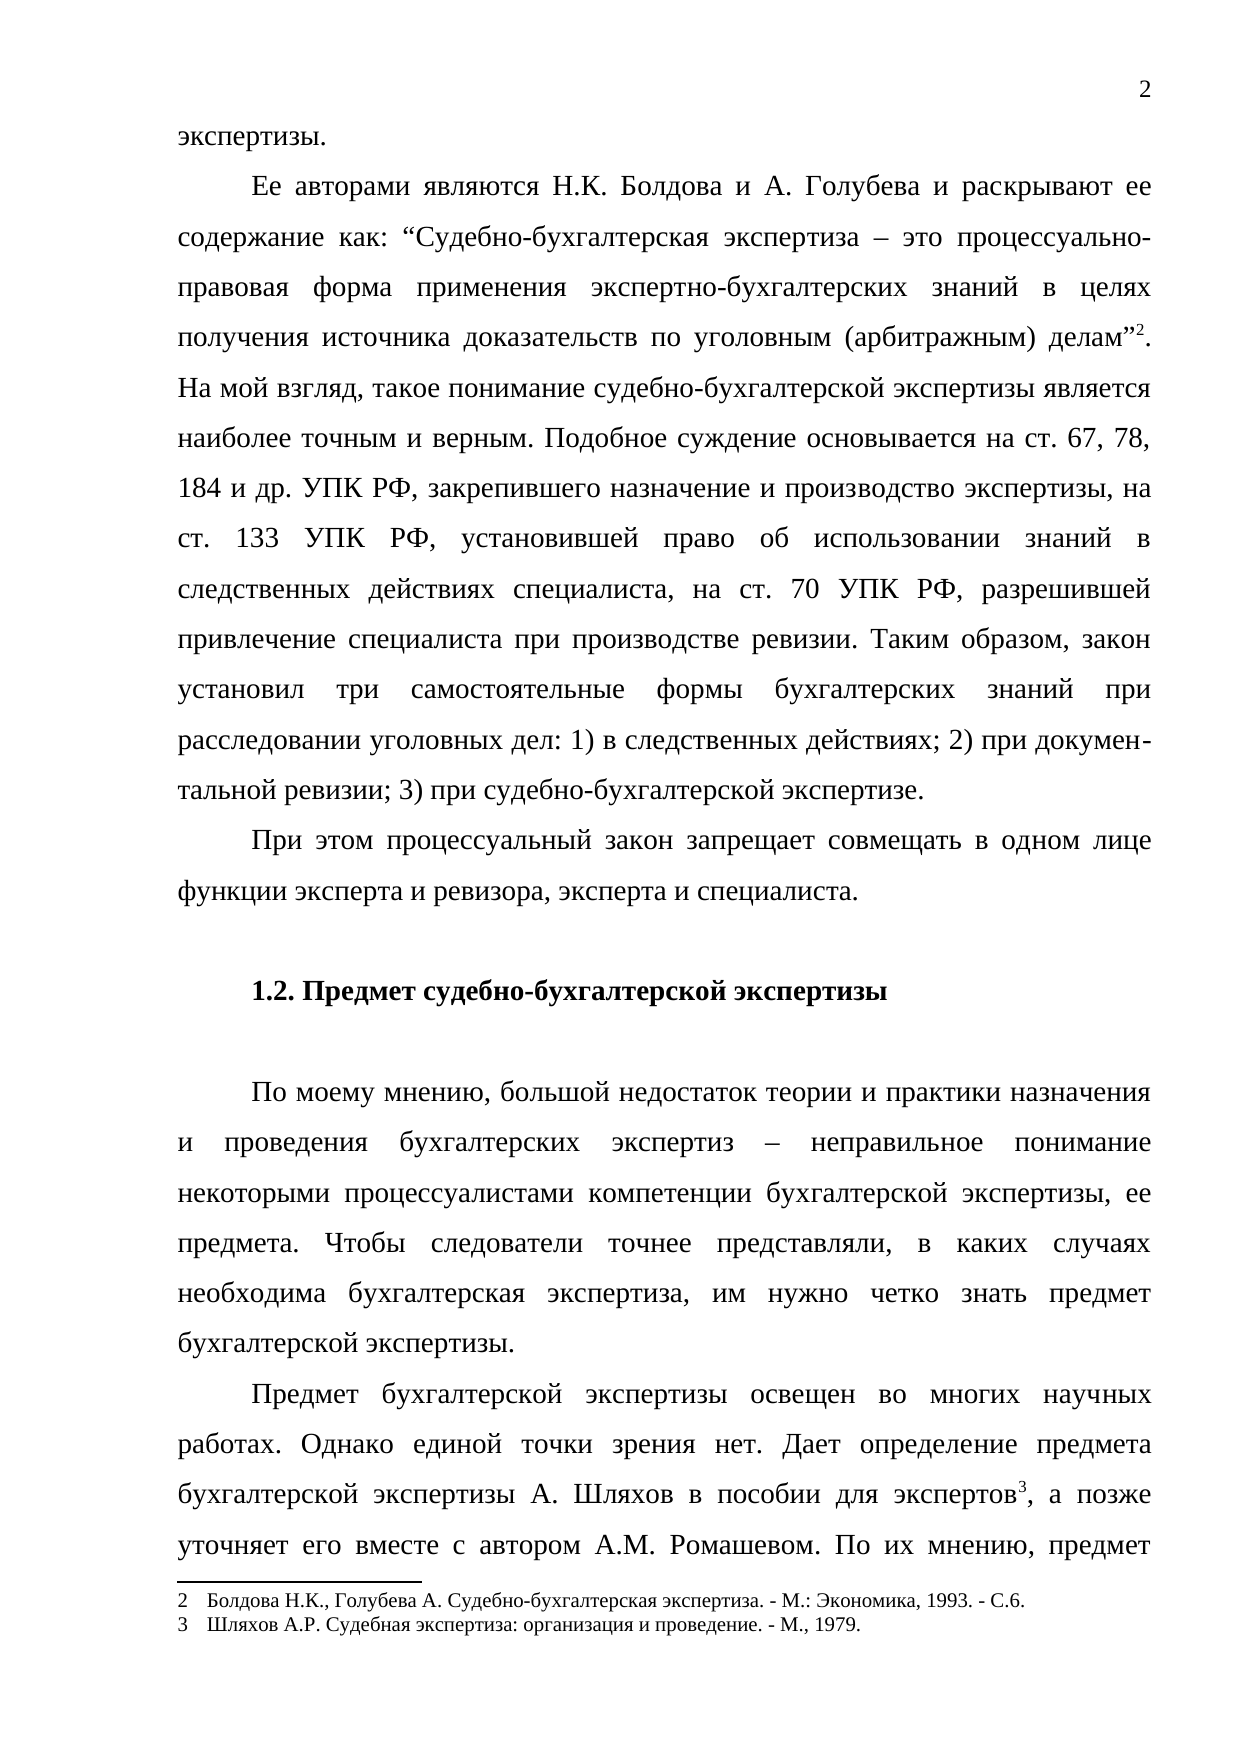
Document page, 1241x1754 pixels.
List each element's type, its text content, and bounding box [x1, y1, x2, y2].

subtitle 1.2. Предмет судебно-бухгалтерской экспертизы [177, 973, 1152, 1007]
text При этом процессуальный закон запрещает совмещать в одном лице функции эксперта и ревизора, эксперта и специалиста. [177, 822, 1152, 906]
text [177, 1376, 1152, 1560]
text Ее авторами являются Н.К. Болдова и А. Голубева и раскрывают ее содержание как: “Судебно-бухгалтерская экспертиза – это процессуально-правовая форма применения экспертно-бухгалтерских знаний в целях получения источника доказательств по уголовным (арбитражным) делам”. На мой взгляд, такое понимание судебно-бухгалтерской экспертизы является наиболее точным и верным. Подобное суждение основывается на ст. 67, 78, 184 и др. УПК РФ, закрепившего назначение и производство экспертизы, на ст. 133 УПК РФ, установившей право об использовании знаний в следственных действиях специалиста, на ст. 70 УПК РФ, разрешившей привлечение специалиста при производстве ревизии. Таким образом, закон установил три самостоятельные формы бухгалтерских знаний при расследовании уголовных дел: 1) в следственных действиях; 2) при документальной ревизии; 3) при судебно-бухгалтерской экспертизе. [177, 168, 1152, 806]
text По моему мнению, большой недостаток теории и практики назначения и проведения бухгалтерских экспертиз – неправильное понимание некоторыми процессуалистами компетенции бухгалтерской экспертизы, ее предмета. Чтобы следователи точнее представляли, в каких случаях необходима бухгалтерская экспертиза, им нужно четко знать предмет бухгалтерской экспертизы. [177, 1074, 1152, 1359]
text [177, 118, 1152, 152]
